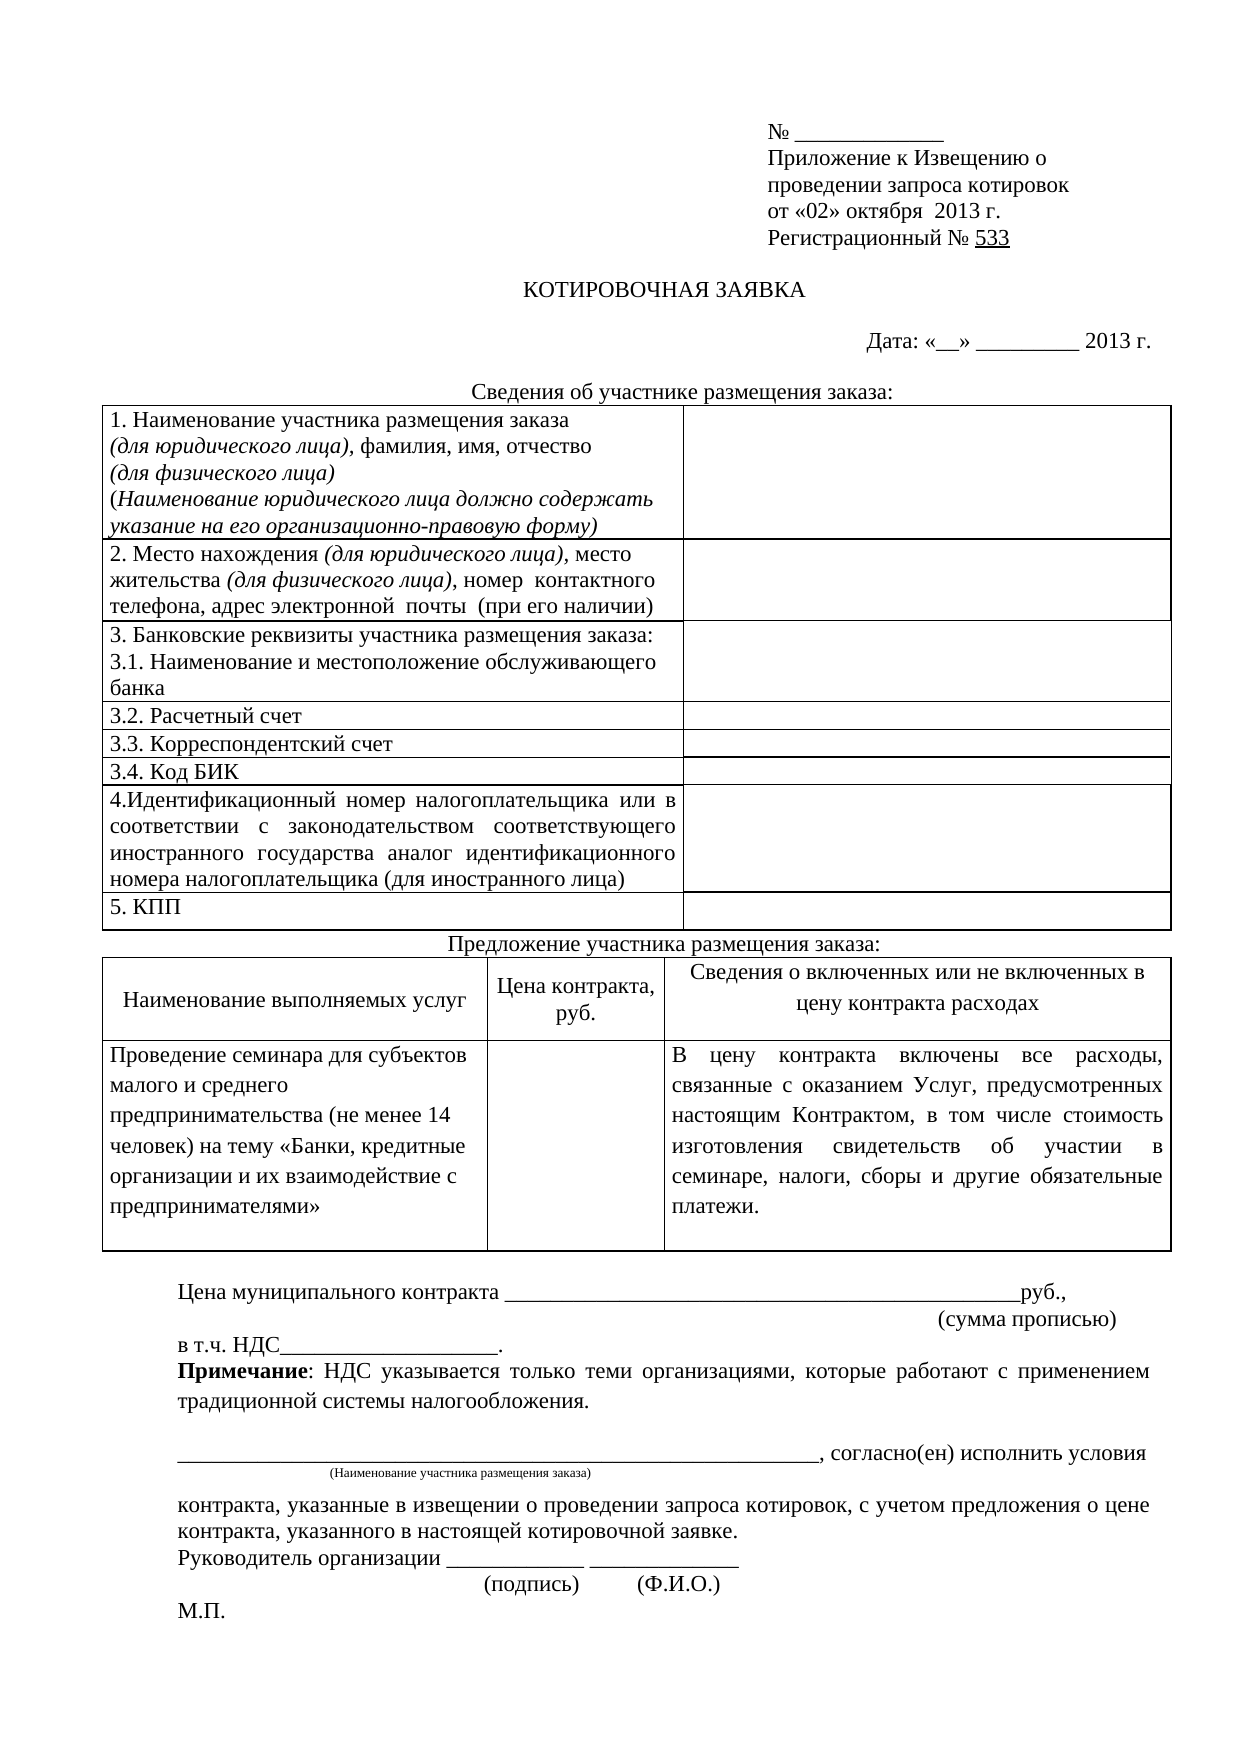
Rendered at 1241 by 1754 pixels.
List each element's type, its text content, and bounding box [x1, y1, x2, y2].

table_header Наименование выполняемых услуг [103, 958, 487, 1039]
text Цена муниципального контракта _____________________________________________руб., [177, 1278, 1152, 1304]
text № _____________ [767, 118, 1152, 144]
table_cell В цену контракта включены все расходы, связанные с оказанием Услуг, предусмотренных настоящим Контрактом, в том числе стоимость изготовления свидетельств об участии в семинаре, налоги, сборы и другие обязательные платежи. [665, 1041, 1170, 1250]
text от «02» октября 2013 г. [767, 197, 1152, 223]
table_cell [684, 621, 1171, 701]
table_cell [684, 785, 1170, 891]
table_cell 2. Место нахождения (для юридического лица), место жительства (для физического лица), номер контактного телефона, адрес электронной почты (при его наличии) [103, 540, 683, 620]
table_cell [684, 729, 1171, 756]
table_header Сведения о включенных или не включенных в цену контракта расходах [665, 958, 1170, 1039]
table_header Цена контракта, руб. [488, 958, 664, 1039]
text (Наименование участника размещения заказа) [177, 1465, 1152, 1491]
table_cell [488, 1041, 664, 1250]
text (сумма прописью) [177, 1304, 1152, 1331]
text Приложение к Извещению о [767, 144, 1152, 171]
text Предложение участника размещения заказа: [177, 931, 1152, 957]
table_cell [684, 893, 1170, 929]
table_cell 3.4. Код БИК [103, 758, 683, 784]
text М.П. [177, 1597, 1152, 1623]
text в т.ч. НДС___________________. [177, 1331, 1152, 1357]
table_cell 4.Идентификационный номер налогоплательщика или в соответствии с законодательством соответствующего иностранного государства аналог идентификационного номера налогоплательщика (для иностранного лица) [103, 786, 683, 891]
table_cell 3. Банковские реквизиты участника размещения заказа: 3.1. Наименование и местоположение обслуживающего банка [103, 622, 683, 701]
text проведении запроса котировок [767, 171, 1152, 197]
text контракта, указанные в извещении о проведении запроса котировок, с учетом предложения о цене контракта, указанного в настоящей котировочной заявке. [177, 1491, 1152, 1544]
table_cell [684, 701, 1171, 728]
table_header [684, 406, 1170, 538]
text Руководитель организации ____________ _____________ [177, 1544, 1152, 1570]
text Сведения об участнике размещения заказа: [140, 378, 1152, 405]
text ________________________________________________________, согласно(ен) исполнить условия [177, 1438, 1152, 1465]
table_cell 3.3. Корреспондентский счет [103, 730, 683, 756]
text Регистрационный № 533 [767, 223, 1152, 250]
table_cell 3.2. Расчетный счет [103, 702, 683, 728]
table_cell [684, 756, 1171, 784]
text Дата: «__» _________ 2013 г. [177, 327, 1152, 354]
table_cell Проведение семинара для субъектов малого и среднего предпринимательства (не менее 14 человек) на тему «Банки, кредитные организации и их взаимодействие с предпринимателями» [103, 1041, 487, 1250]
table_cell 5. КПП [103, 893, 683, 929]
text Примечание: НДС указывается только теми организациями, которые работают с применением традиционной системы налогообложения. [177, 1357, 1152, 1414]
text (подпись) (Ф.И.О.) [177, 1570, 1152, 1597]
table_cell [684, 540, 1170, 620]
text КОТИРОВОЧНАЯ ЗАЯВКА [177, 276, 1152, 303]
table_header 1. Наименование участника размещения заказа (для юридического лица), фамилия, имя, отчество (для физического лица) (Наименование юридического лица должно содержать указание на его организационно-правовую форму) [103, 406, 683, 538]
